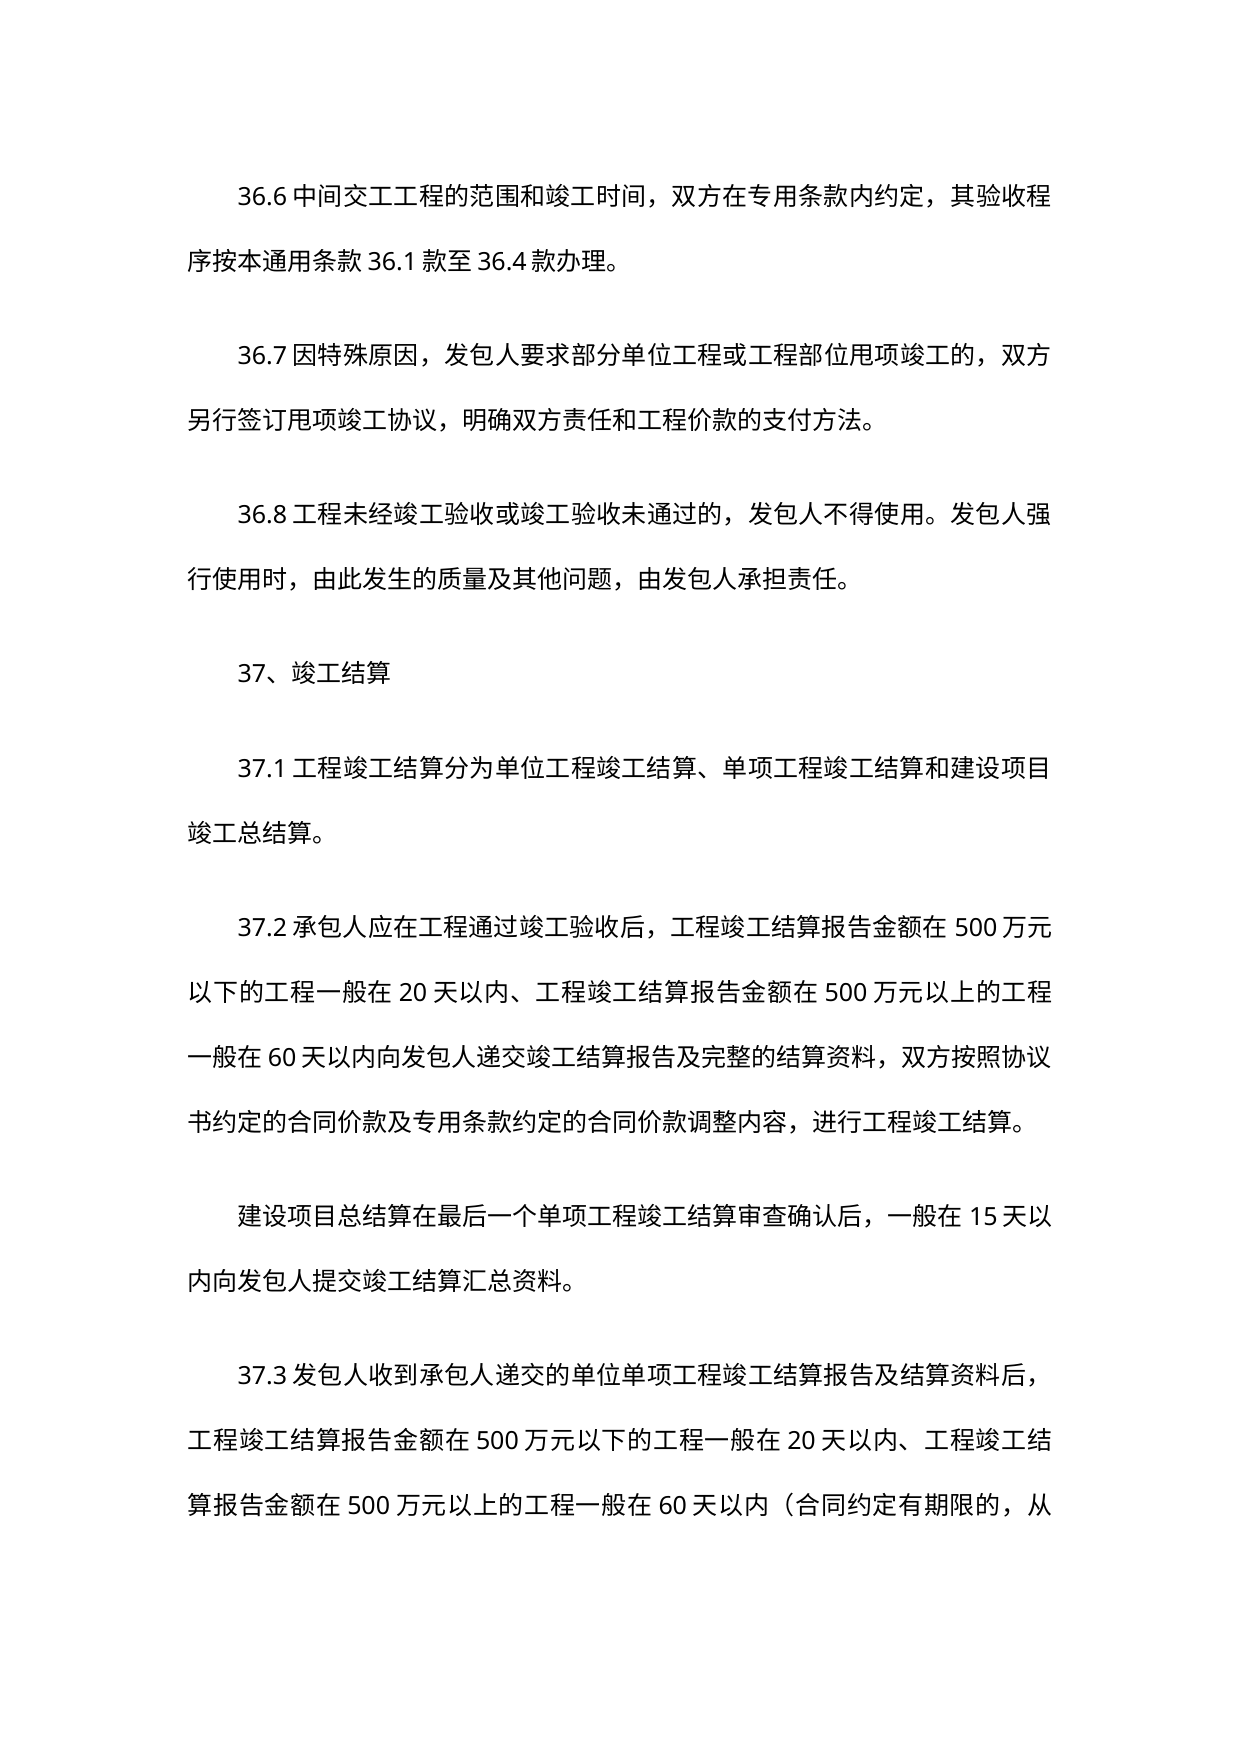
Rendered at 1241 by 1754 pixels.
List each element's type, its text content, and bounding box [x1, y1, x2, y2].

text 37、竣工结算 [187, 639, 1053, 704]
text 36.8工程未经竣工验收或竣工验收未通过的，发包人不得使用。发包人强行使用时，由此发生的质量及其他问题，由发包人承担责任。 [187, 480, 1053, 610]
text 建设项目总结算在最后一个单项工程竣工结算审查确认后，一般在15天以内向发包人提交竣工结算汇总资料。 [187, 1182, 1053, 1312]
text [187, 1341, 1053, 1536]
text 36.6中间交工工程的范围和竣工时间，双方在专用条款内约定，其验收程序按本通用条款36.1款至36.4款办理。 [187, 162, 1053, 292]
text 37.1工程竣工结算分为单位工程竣工结算、单项工程竣工结算和建设项目竣工总结算。 [187, 734, 1053, 864]
text 36.7因特殊原因，发包人要求部分单位工程或工程部位甩项竣工的，双方另行签订甩项竣工协议，明确双方责任和工程价款的支付方法。 [187, 321, 1053, 451]
text 37.2承包人应在工程通过竣工验收后，工程竣工结算报告金额在500万元以下的工程一般在20天以内、工程竣工结算报告金额在500万元以上的工程一般在60天以内向发包人递交竣工结算报告及完整的结算资料，双方按照协议书约定的合同价款及专用条款约定的合同价款调整内容，进行工程竣工结算。 [187, 893, 1053, 1153]
